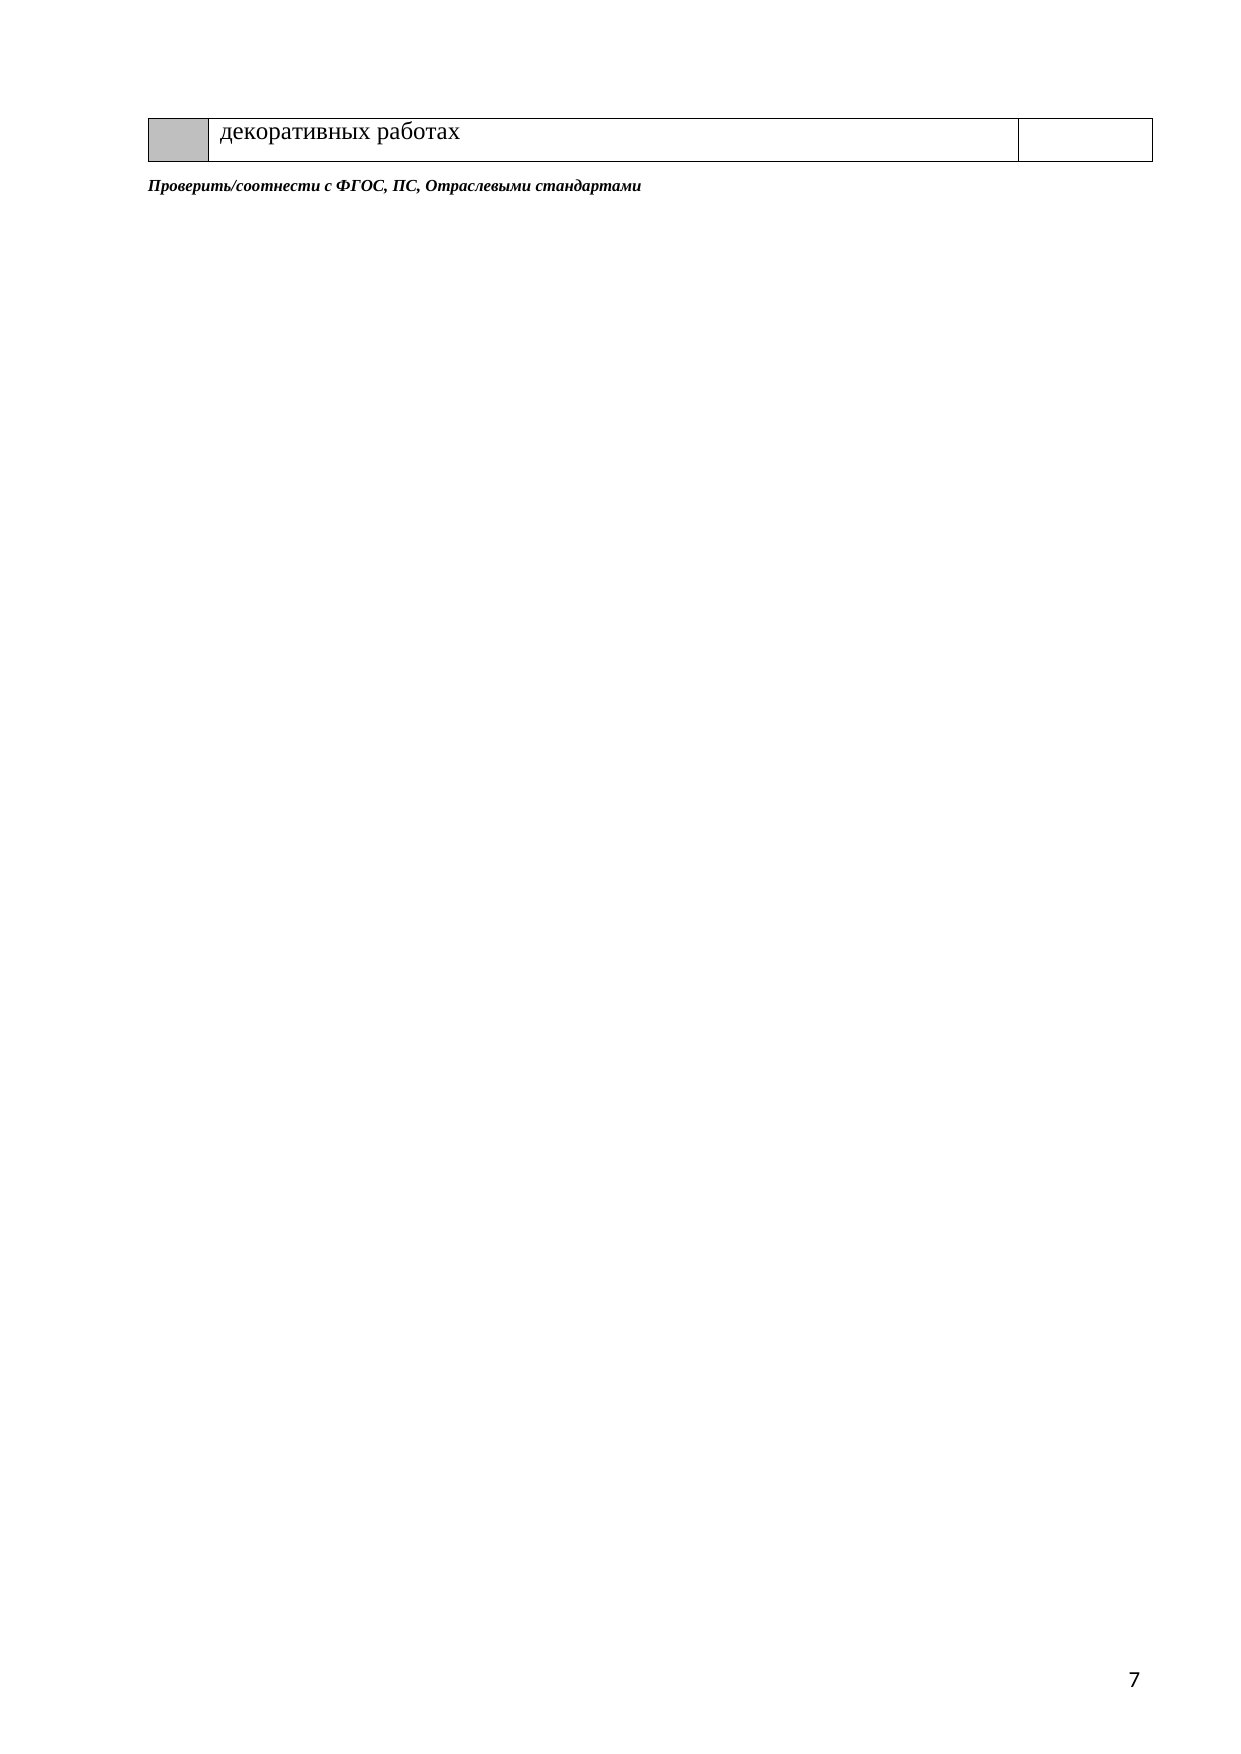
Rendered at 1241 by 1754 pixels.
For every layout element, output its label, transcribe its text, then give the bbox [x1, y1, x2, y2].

text Проверить/соотнести с ФГОС, ПС, Отраслевыми стандартами [148, 162, 1152, 195]
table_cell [209, 119, 1018, 161]
